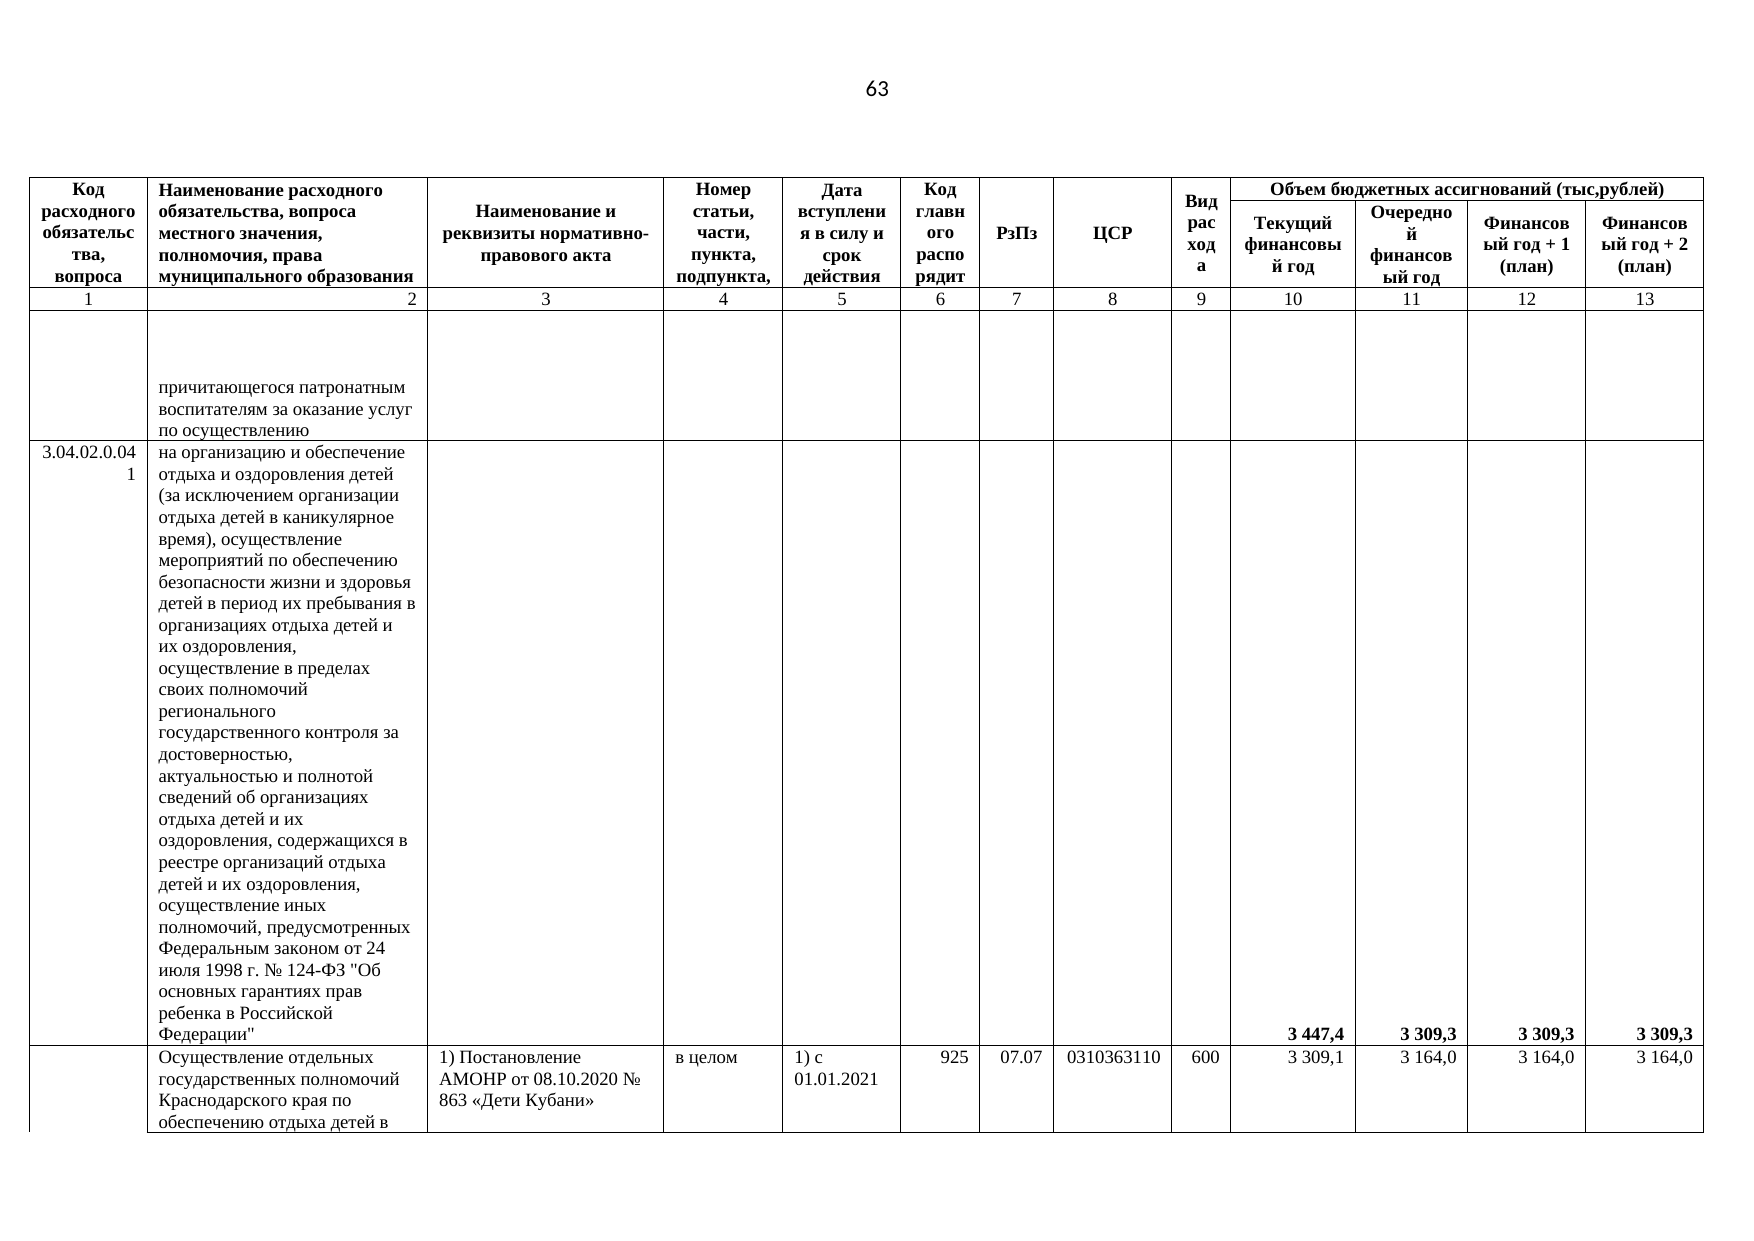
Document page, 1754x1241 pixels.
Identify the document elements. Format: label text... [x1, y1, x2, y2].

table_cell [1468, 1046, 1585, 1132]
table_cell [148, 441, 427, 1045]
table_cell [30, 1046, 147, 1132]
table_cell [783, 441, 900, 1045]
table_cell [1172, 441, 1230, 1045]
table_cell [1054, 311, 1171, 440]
table_header Вид расхода [1172, 178, 1230, 287]
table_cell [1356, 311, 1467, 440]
table_cell 12 [1468, 288, 1585, 310]
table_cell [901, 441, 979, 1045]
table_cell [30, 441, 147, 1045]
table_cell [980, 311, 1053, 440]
table_cell Текущий финансовый год [1231, 201, 1355, 287]
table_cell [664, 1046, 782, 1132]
table_header Объем бюджетных ассигнований (тыс,рублей) [1231, 178, 1703, 200]
table_header Дата вступления в силу и срок действия [783, 178, 900, 287]
table_cell 6 [901, 288, 979, 310]
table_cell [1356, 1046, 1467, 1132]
table_header РзПз [980, 178, 1053, 287]
table_cell 1 [30, 288, 147, 310]
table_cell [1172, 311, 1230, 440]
table_cell 5 [783, 288, 900, 310]
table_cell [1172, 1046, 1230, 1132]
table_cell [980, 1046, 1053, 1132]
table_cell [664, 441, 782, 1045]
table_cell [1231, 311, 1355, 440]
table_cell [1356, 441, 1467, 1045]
table_header Код главного распорядителя бюджетных средств [901, 178, 979, 287]
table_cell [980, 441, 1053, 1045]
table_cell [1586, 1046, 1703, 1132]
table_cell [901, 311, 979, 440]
table_header Наименование и реквизиты нормативно-правового акта [428, 178, 663, 287]
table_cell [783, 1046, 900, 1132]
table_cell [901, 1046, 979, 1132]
table_cell 7 [980, 288, 1053, 310]
table_cell 9 [1172, 288, 1230, 310]
table_cell 2 [148, 288, 427, 310]
table_header Номер статьи, части, пункта, подпункта, абзаца [664, 178, 782, 287]
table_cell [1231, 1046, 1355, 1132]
table_cell 11 [1356, 288, 1467, 310]
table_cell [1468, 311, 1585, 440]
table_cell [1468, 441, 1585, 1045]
table_cell 4 [664, 288, 782, 310]
table_header Наименование расходного обязательства, вопроса местного значения, полномочия, права муниципального образования [148, 178, 427, 287]
table_cell Очередной финансовый год [1356, 201, 1467, 287]
table_cell 3 [428, 288, 663, 310]
table_cell 13 [1586, 288, 1703, 310]
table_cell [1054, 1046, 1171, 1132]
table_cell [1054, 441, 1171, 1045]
table_cell 8 [1054, 288, 1171, 310]
table_cell 10 [1231, 288, 1355, 310]
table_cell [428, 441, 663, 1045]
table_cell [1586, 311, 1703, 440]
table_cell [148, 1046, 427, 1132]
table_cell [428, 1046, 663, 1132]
table_header ЦСР [1054, 178, 1171, 287]
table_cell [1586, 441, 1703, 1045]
table_cell Финансовый год + 1 (план) [1468, 201, 1585, 287]
table_header Код расходного обязательства, вопроса местного значения, полномочия, права муниципального образования [30, 178, 147, 287]
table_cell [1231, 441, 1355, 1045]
table_cell Финансовый год + 2 (план) [1586, 201, 1703, 287]
